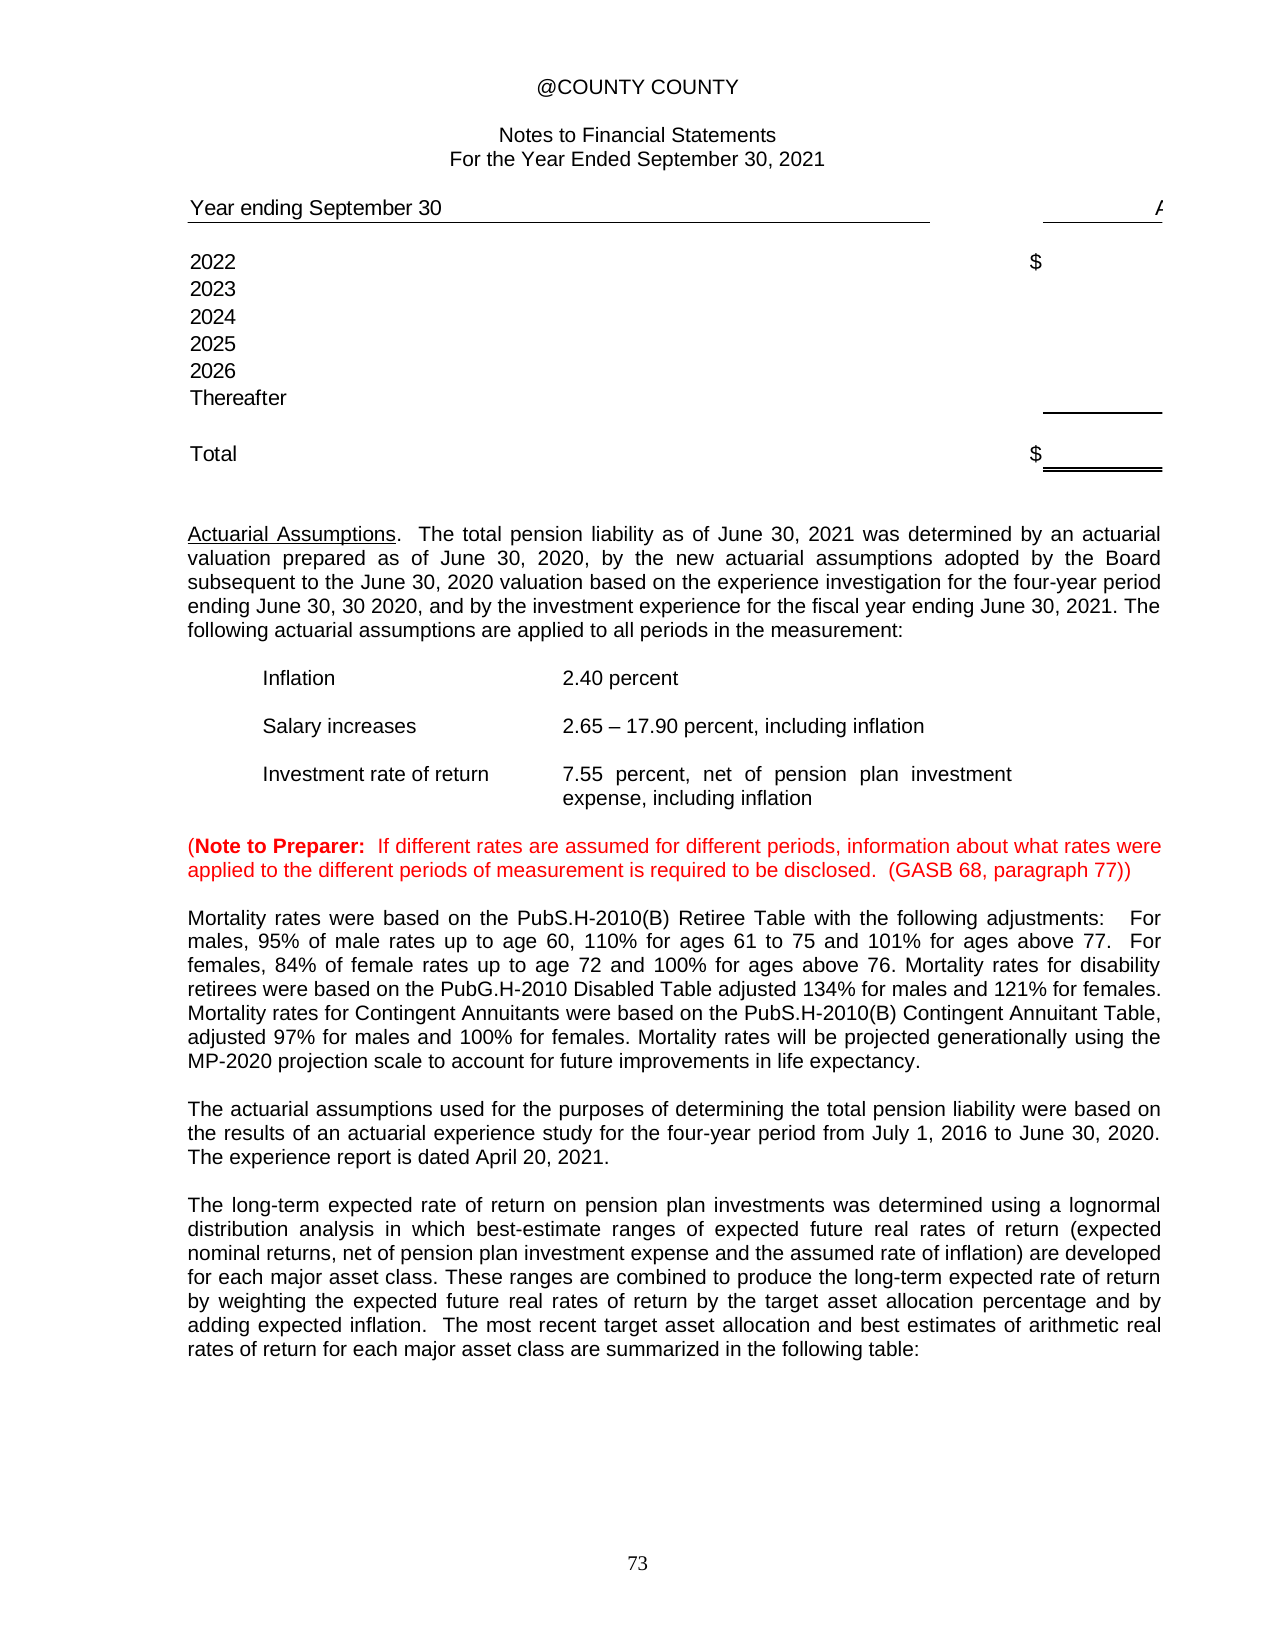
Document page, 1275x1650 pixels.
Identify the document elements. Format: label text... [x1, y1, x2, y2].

text (Note to Preparer: If different rates are assumed for different periods, information about what rates were applied to the different periods of measurement is required to be disclosed. (GASB 68, paragraph 77)) [187, 833, 1162, 881]
text Actuarial Assumptions. The total pension liability as of June 30, 2021 was determined by an actuarial valuation prepared as of June 30, 2020, by the new actuarial assumptions adopted by the Board subsequent to the June 30, 2020 valuation based on the experience investigation for the four-year period ending June 30, 30 2020, and by the investment experience for the fiscal year ending June 30, 2021. The following actuarial assumptions are applied to all periods in the measurement: [187, 522, 1162, 642]
text Mortality rates were based on the PubS.H-2010(B) Retiree Table with the following adjustments: For males, 95% of male rates up to age 60, 110% for ages 61 to 75 and 101% for ages above 77. For females, 84% of female rates up to age 72 and 100% for ages above 76. Mortality rates for disability retirees were based on the PubG.H-2010 Disabled Table adjusted 134% for males and 121% for females. Mortality rates for Contingent Annuitants were based on the PubS.H-2010(B) Contingent Annuitant Table, adjusted 97% for males and 100% for females. Mortality rates will be projected generationally using the MP-2020 projection scale to account for future improvements in life expectancy. [187, 905, 1162, 1073]
text Salary increases 2.65 – 17.90 percent, including inflation [262, 714, 1012, 738]
text Inflation 2.40 percent [262, 666, 1012, 690]
text Investment rate of return 7.55 percent, net of pension plan investment expense, including inflation [262, 762, 1012, 809]
text The actuarial assumptions used for the purposes of determining the total pension liability were based on the results of an actuarial experience study for the four-year period from July 1, 2016 to June 30, 2020. The experience report is dated April 20, 2021. [187, 1097, 1162, 1169]
text The long-term expected rate of return on pension plan investments was determined using a lognormal distribution analysis in which best-estimate ranges of expected future real rates of return (expected nominal returns, net of pension plan investment expense and the assumed rate of inflation) are developed for each major asset class. These ranges are combined to produce the long-term expected rate of return by weighting the expected future real rates of return by the target asset allocation percentage and by adding expected inflation. The most recent target asset allocation and best estimates of arithmetic real rates of return for each major asset class are summarized in the following table: [187, 1193, 1162, 1361]
